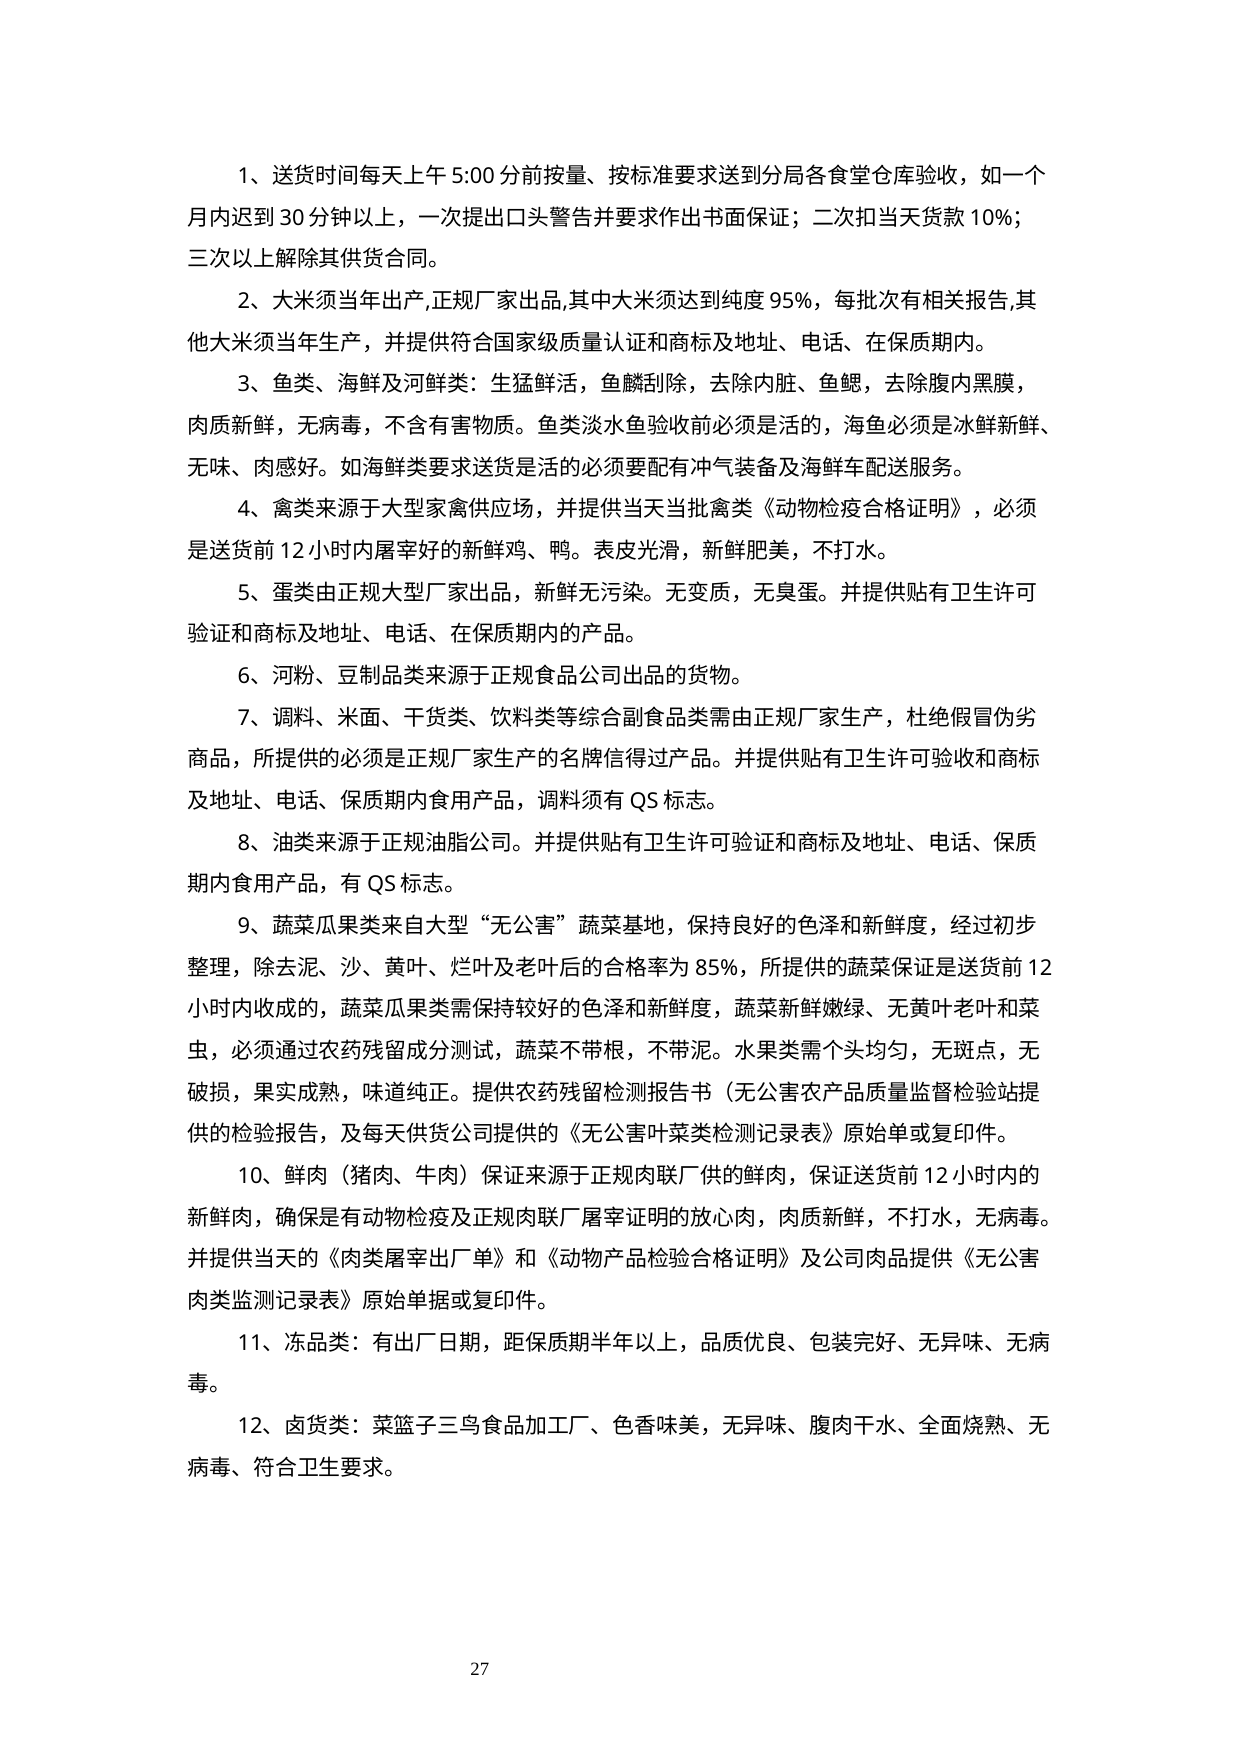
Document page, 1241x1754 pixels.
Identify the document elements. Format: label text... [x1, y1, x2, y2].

text 12、卤货类：菜篮子三鸟食品加工厂、色香味美，无异味、腹肉干水、全面烧熟、无病毒、符合卫生要求。 [187, 1400, 1053, 1483]
text 1、送货时间每天上午5:00分前按量、按标准要求送到分局各食堂仓库验收，如一个月内迟到30分钟以上，一次提出口头警告并要求作出书面保证；二次扣当天货款10%；三次以上解除其供货合同。 [187, 150, 1053, 275]
text 7、调料、米面、干货类、饮料类等综合副食品类需由正规厂家生产，杜绝假冒伪劣商品，所提供的必须是正规厂家生产的名牌信得过产品。并提供贴有卫生许可验收和商标及地址、电话、保质期内食用产品，调料须有QS标志。 [187, 692, 1053, 817]
text 9、蔬菜瓜果类来自大型“无公害”蔬菜基地，保持良好的色泽和新鲜度，经过初步整理，除去泥、沙、黄叶、烂叶及老叶后的合格率为85%，所提供的蔬菜保证是送货前12小时内收成的，蔬菜瓜果类需保持较好的色泽和新鲜度，蔬菜新鲜嫩绿、无黄叶老叶和菜虫，必须通过农药残留成分测试，蔬菜不带根，不带泥。水果类需个头均匀，无斑点，无破损，果实成熟，味道纯正。提供农药残留检测报告书（无公害农产品质量监督检验站提供的检验报告，及每天供货公司提供的《无公害叶菜类检测记录表》原始单或复印件。 [187, 900, 1053, 1150]
text 5、蛋类由正规大型厂家出品，新鲜无污染。无变质，无臭蛋。并提供贴有卫生许可验证和商标及地址、电话、在保质期内的产品。 [187, 567, 1053, 650]
text 11、冻品类：有出厂日期，距保质期半年以上，品质优良、包装完好、无异味、无病毒。 [187, 1317, 1053, 1400]
text 6、河粉、豆制品类来源于正规食品公司出品的货物。 [187, 650, 1053, 692]
text 8、油类来源于正规油脂公司。并提供贴有卫生许可验证和商标及地址、电话、保质期内食用产品，有QS标志。 [187, 817, 1053, 900]
text 10、鲜肉（猪肉、牛肉）保证来源于正规肉联厂供的鲜肉，保证送货前12小时内的新鲜肉，确保是有动物检疫及正规肉联厂屠宰证明的放心肉，肉质新鲜，不打水，无病毒。并提供当天的《肉类屠宰出厂单》和《动物产品检验合格证明》及公司肉品提供《无公害肉类监测记录表》原始单据或复印件。 [187, 1150, 1053, 1317]
text 2、大米须当年出产,正规厂家出品,其中大米须达到纯度95%，每批次有相关报告,其他大米须当年生产，并提供符合国家级质量认证和商标及地址、电话、在保质期内。 [187, 275, 1053, 358]
text 3、鱼类、海鲜及河鲜类：生猛鲜活，鱼麟刮除，去除内脏、鱼鳃，去除腹内黑膜，肉质新鲜，无病毒，不含有害物质。鱼类淡水鱼验收前必须是活的，海鱼必须是冰鲜新鲜、无味、肉感好。如海鲜类要求送货是活的必须要配有冲气装备及海鲜车配送服务。 [187, 358, 1053, 483]
text 4、禽类来源于大型家禽供应场，并提供当天当批禽类《动物检疫合格证明》，必须是送货前12小时内屠宰好的新鲜鸡、鸭。表皮光滑，新鲜肥美，不打水。 [187, 483, 1053, 567]
